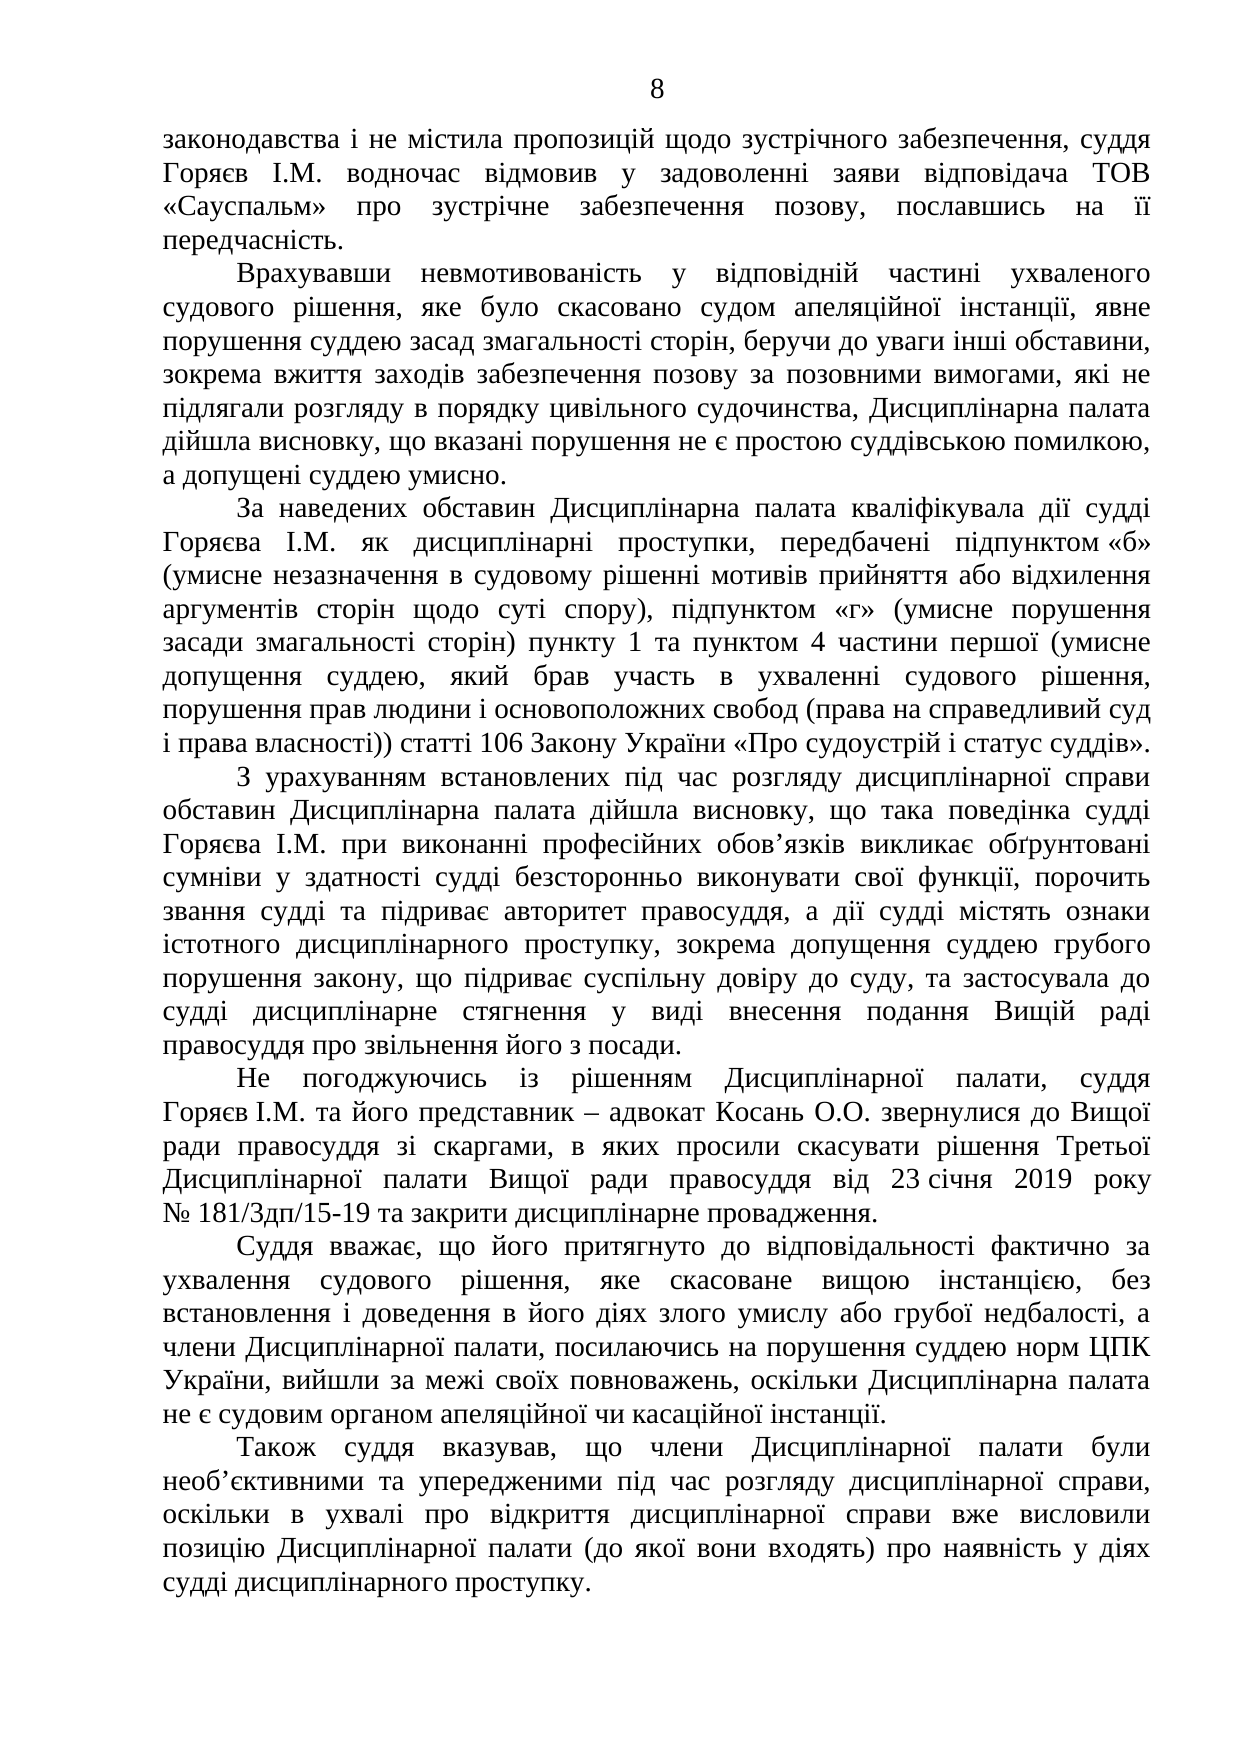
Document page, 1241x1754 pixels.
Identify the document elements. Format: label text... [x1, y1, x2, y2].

text Також суддя вказував, що члени Дисциплінарної палати були необ’єктивними та упередженими під час розгляду дисциплінарної справи, оскільки в ухвалі про відкриття дисциплінарної справи вже висловили позицію Дисциплінарної палати (до якої вони входять) про наявність у діях судді дисциплінарного проступку. [162, 1429, 1152, 1597]
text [162, 121, 1152, 256]
text Не погоджуючись із рішенням Дисциплінарної палати, суддя Горяєв І.М. та його представник – адвокат Косань О.О. звернулися до Вищої ради правосуддя зі скаргами, в яких просили скасувати рішення Третьої Дисциплінарної палати Вищої ради правосуддя від 23 січня 2019 року № 181/3дп/15-19 та закрити дисциплінарне провадження. [162, 1061, 1152, 1228]
text За наведених обставин Дисциплінарна палата кваліфікувала дії судді Горяєва І.М. як дисциплінарні проступки, передбачені підпунктом «б» (умисне незазначення в судовому рішенні мотивів прийняття або відхилення аргументів сторін щодо суті спору), підпунктом «г» (умисне порушення засади змагальності сторін) пункту 1 та пунктом 4 частини першої (умисне допущення суддею, який брав участь в ухваленні судового рішення, порушення прав людини і основоположних свобод (права на справедливий суд і права власності)) статті 106 Закону України «Про судоустрій і статус суддів». [162, 490, 1152, 759]
text Врахувавши невмотивованість у відповідній частині ухваленого судового рішення, яке було скасовано судом апеляційної інстанції, явне порушення суддею засад змагальності сторін, беручи до уваги інші обставини, зокрема вжиття заходів забезпечення позову за позовними вимогами, які не підлягали розгляду в порядку цивільного судочинства, Дисциплінарна палата дійшла висновку, що вказані порушення не є простою суддівською помилкою, а допущені суддею умисно. [162, 256, 1152, 490]
text Суддя вважає, що його притягнуто до відповідальності фактично за ухвалення судового рішення, яке скасоване вищою інстанцією, без встановлення і доведення в його діях злого умислу або грубої недбалості, а члени Дисциплінарної палати, посилаючись на порушення суддею норм ЦПК України, вийшли за межі своїх повноважень, оскільки Дисциплінарна палата не є судовим органом апеляційної чи касаційної інстанції. [162, 1228, 1152, 1429]
text З урахуванням встановлених під час розгляду дисциплінарної справи обставин Дисциплінарна палата дійшла висновку, що така поведінка судді Горяєва І.М. при виконанні професійних обов’язків викликає обґрунтовані сумніви у здатності судді безсторонньо виконувати свої функції, порочить звання судді та підриває авторитет правосуддя, а дії судді містять ознаки істотного дисциплінарного проступку, зокрема допущення суддею грубого порушення закону, що підриває суспільну довіру до суду, та застосувала до судді дисциплінарне стягнення у виді внесення подання Вищій раді правосуддя про звільнення його з посади. [162, 759, 1152, 1061]
